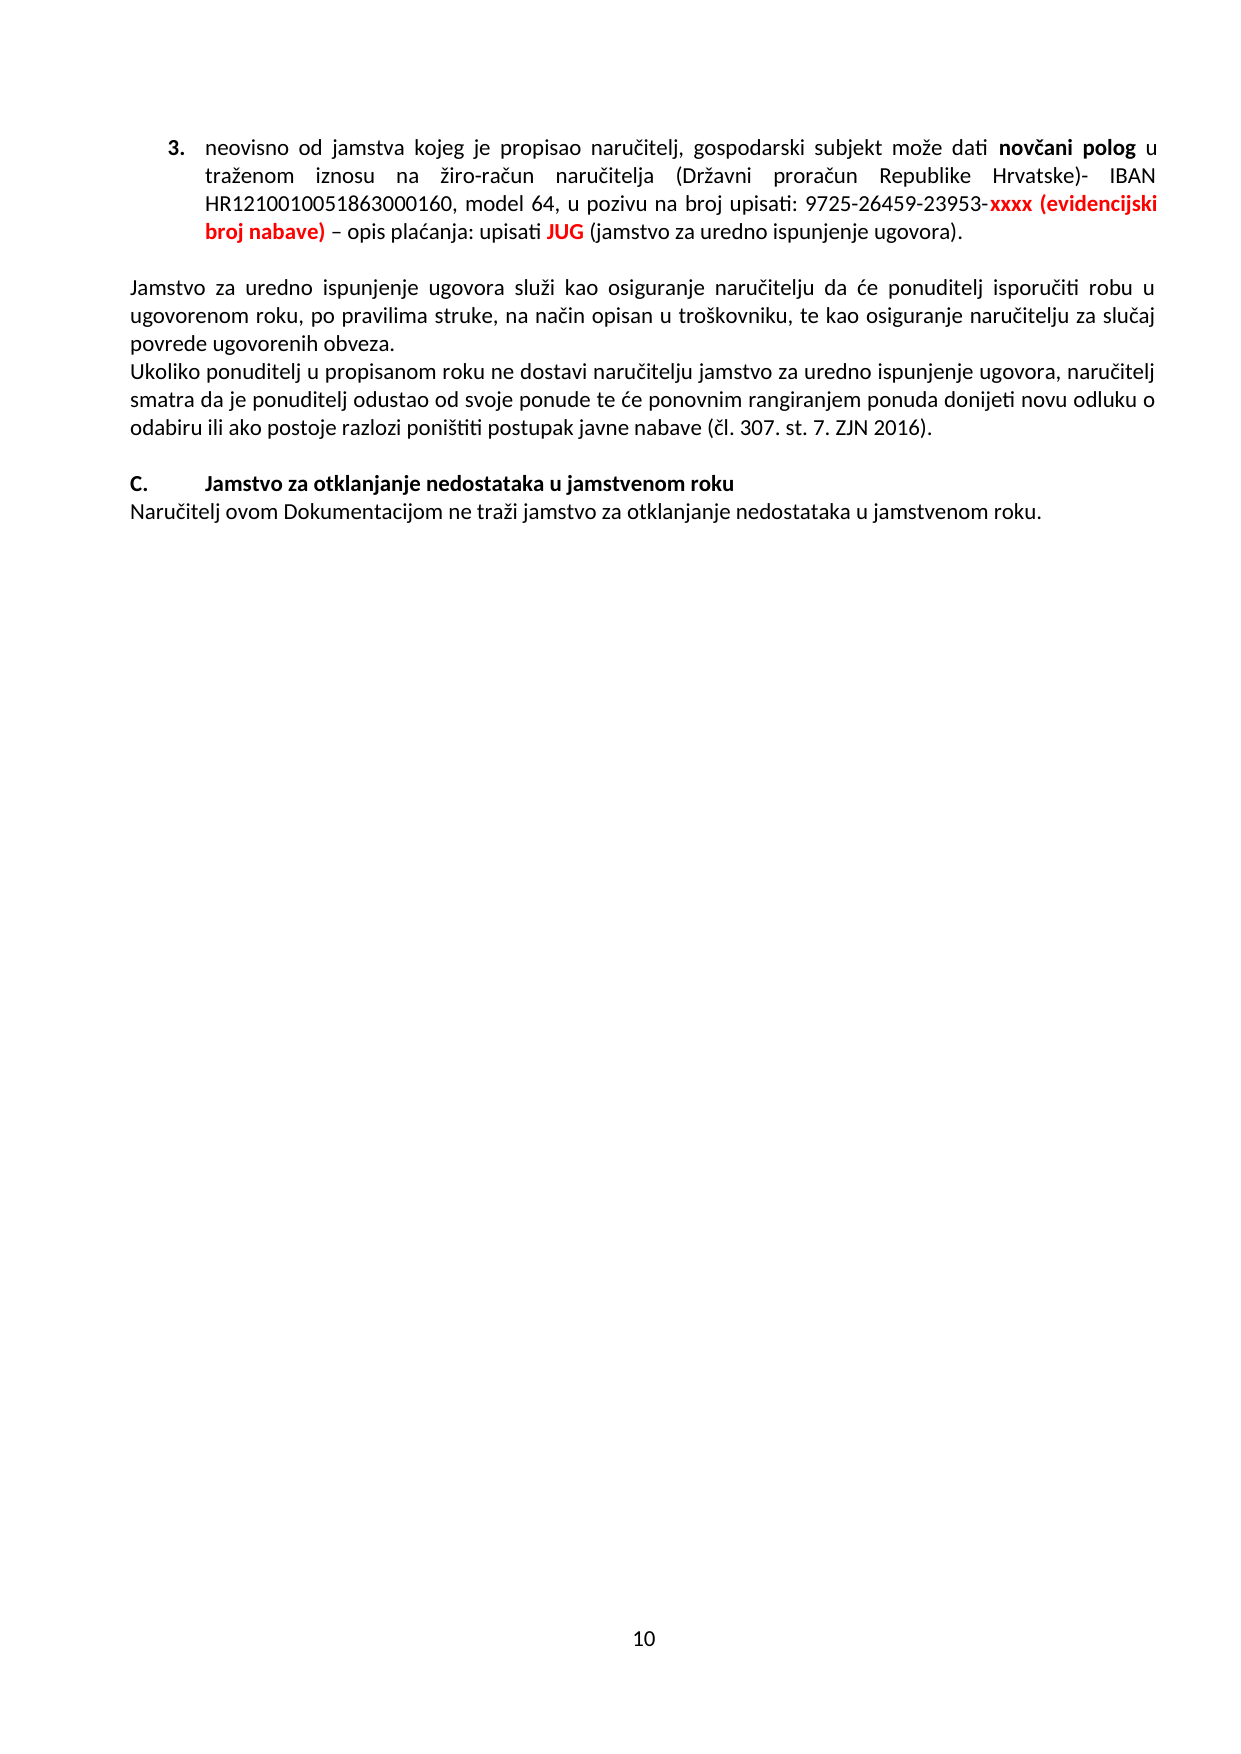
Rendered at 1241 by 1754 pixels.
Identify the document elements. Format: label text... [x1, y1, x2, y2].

list Jamstvo za otklanjanje nedostataka u jamstvenom roku [130, 469, 1157, 497]
text Ukoliko ponuditelj u propisanom roku ne dostavi naručitelju jamstvo za uredno ispunjenje ugovora, naručitelj smatra da je ponuditelj odustao od svoje ponude te će ponovnim rangiranjem ponuda donijeti novu odluku o odabiru ili ako postoje razlozi poništiti postupak javne nabave (čl. 307. st. 7. ZJN 2016). [130, 357, 1157, 441]
text Naručitelj ovom Dokumentacijom ne traži jamstvo za otklanjanje nedostataka u jamstvenom roku. [130, 497, 1157, 525]
text Jamstvo za uredno ispunjenje ugovora služi kao osiguranje naručitelju da će ponuditelj isporučiti robu u ugovorenom roku, po pravilima struke, na način opisan u troškovniku, te kao osiguranje naručitelju za slučaj povrede ugovorenih obveza. [130, 273, 1157, 357]
list neovisno od jamstva kojeg je propisao naručitelj, gospodarski subjekt može dati novčani polog u traženom iznosu na žiro-račun naručitelja (Državni proračun Republike Hrvatske)- IBAN HR1210010051863000160, model 64, u pozivu na broj upisati: 9725-26459-23953-xxxx (evidencijski broj nabave) – opis plaćanja: upisati JUG (jamstvo za uredno ispunjenje ugovora). [167, 133, 1157, 245]
